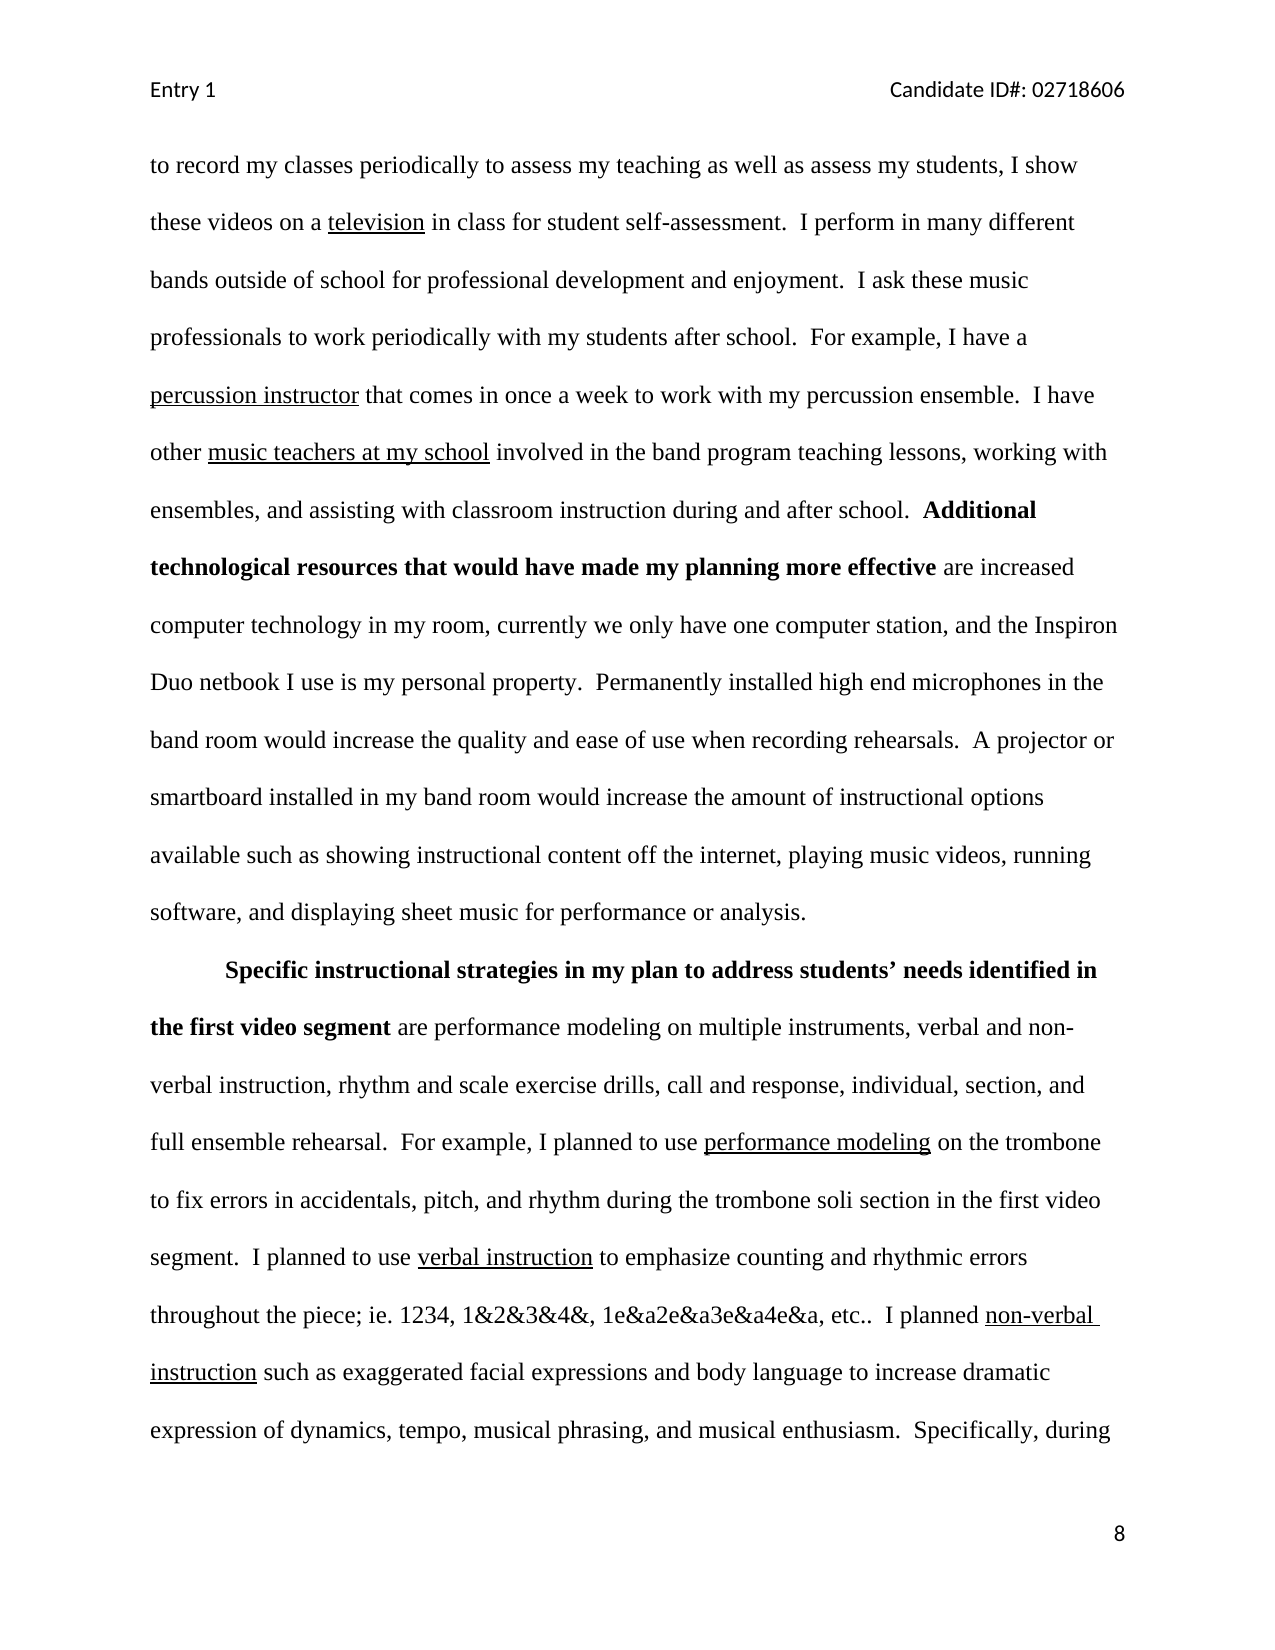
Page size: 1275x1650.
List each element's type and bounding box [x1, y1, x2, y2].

text [150, 955, 1125, 1444]
text [150, 150, 1125, 926]
